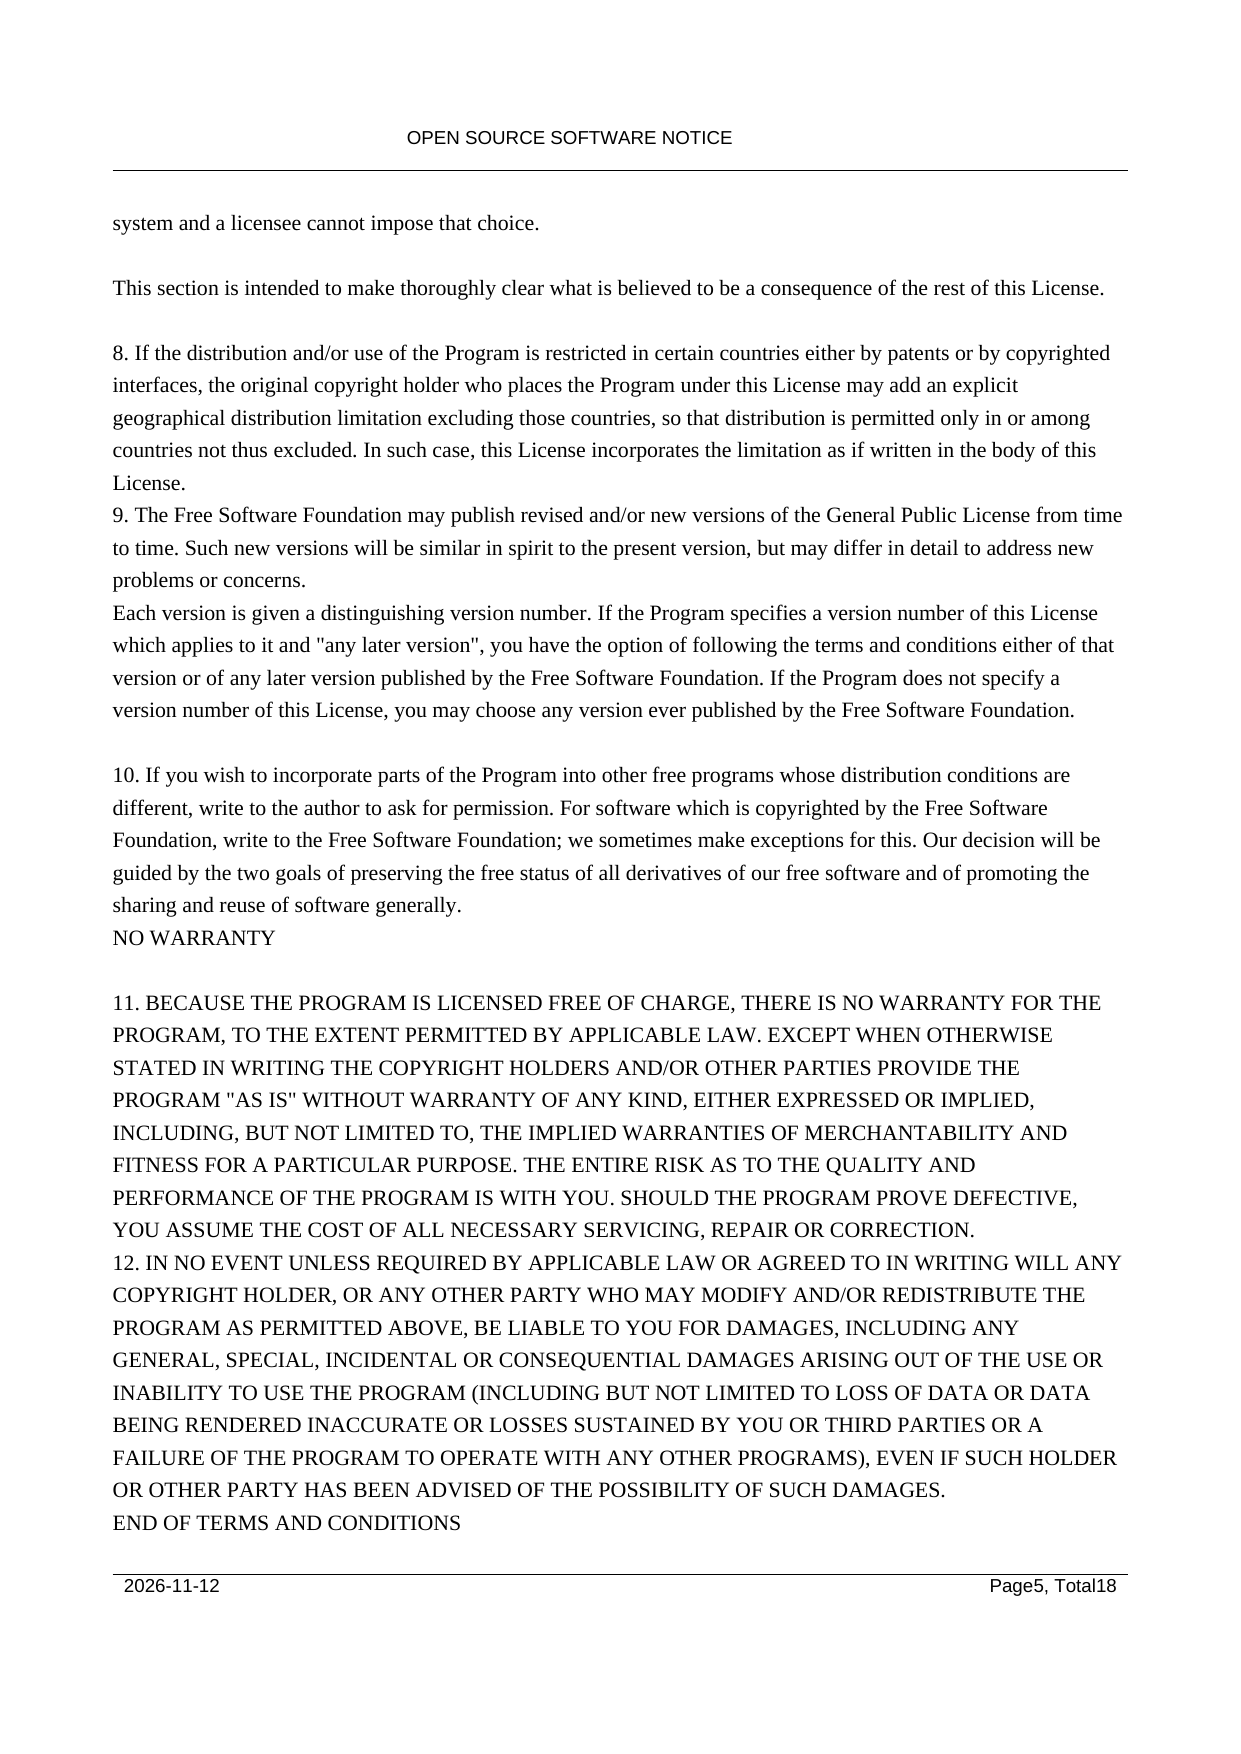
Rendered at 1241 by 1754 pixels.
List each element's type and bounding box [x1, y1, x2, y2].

text [112, 206, 1128, 1539]
